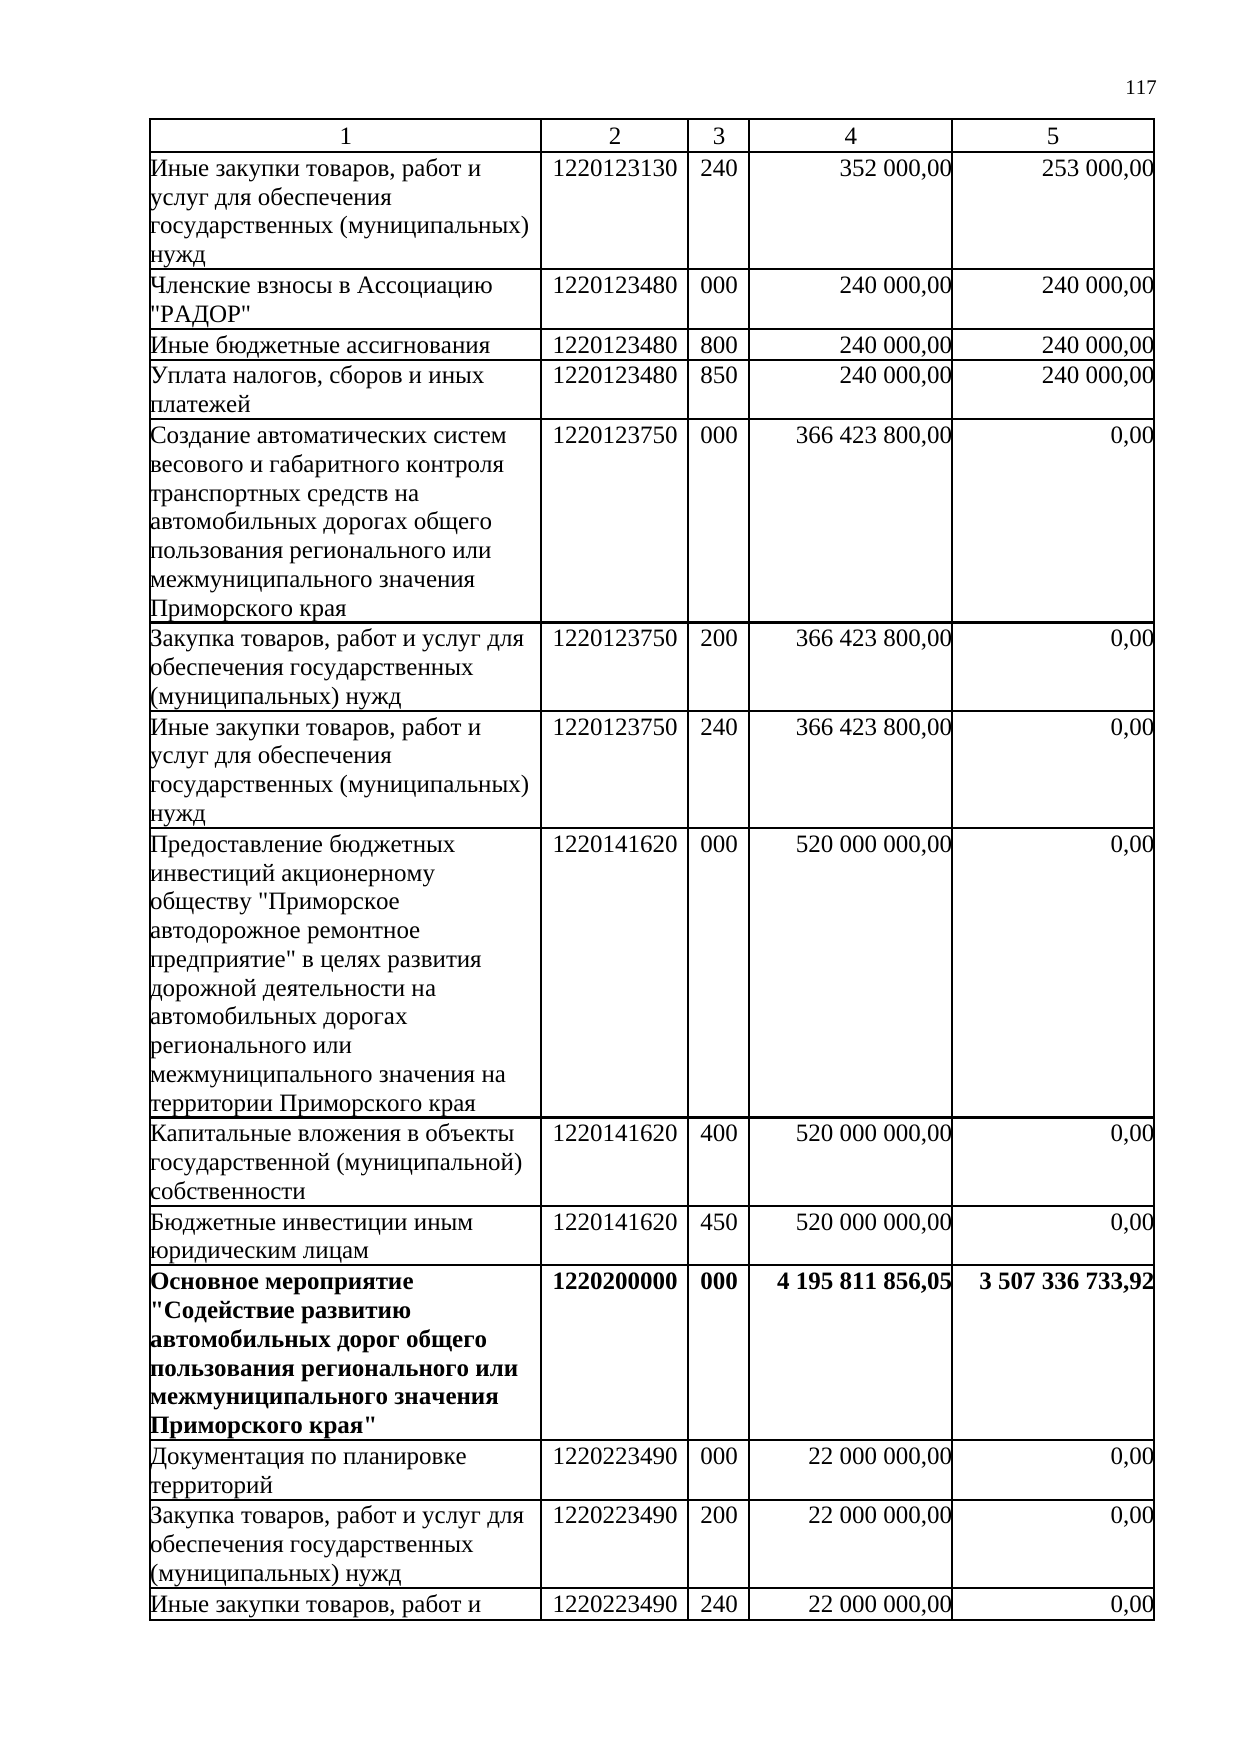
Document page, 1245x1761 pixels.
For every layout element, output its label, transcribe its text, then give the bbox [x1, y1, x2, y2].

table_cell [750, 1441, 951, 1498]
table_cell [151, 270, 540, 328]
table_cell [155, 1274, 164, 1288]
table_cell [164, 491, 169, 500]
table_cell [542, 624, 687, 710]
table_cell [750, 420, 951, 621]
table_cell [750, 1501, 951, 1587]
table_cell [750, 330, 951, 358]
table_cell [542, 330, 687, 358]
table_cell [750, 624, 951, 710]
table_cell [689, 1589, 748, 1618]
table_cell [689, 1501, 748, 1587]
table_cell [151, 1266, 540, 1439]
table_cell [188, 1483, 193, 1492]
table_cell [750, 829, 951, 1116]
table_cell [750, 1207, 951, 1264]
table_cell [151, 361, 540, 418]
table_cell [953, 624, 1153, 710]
table_header 1 [151, 120, 540, 151]
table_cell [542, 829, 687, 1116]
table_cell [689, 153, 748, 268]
table_header 3 [689, 120, 748, 151]
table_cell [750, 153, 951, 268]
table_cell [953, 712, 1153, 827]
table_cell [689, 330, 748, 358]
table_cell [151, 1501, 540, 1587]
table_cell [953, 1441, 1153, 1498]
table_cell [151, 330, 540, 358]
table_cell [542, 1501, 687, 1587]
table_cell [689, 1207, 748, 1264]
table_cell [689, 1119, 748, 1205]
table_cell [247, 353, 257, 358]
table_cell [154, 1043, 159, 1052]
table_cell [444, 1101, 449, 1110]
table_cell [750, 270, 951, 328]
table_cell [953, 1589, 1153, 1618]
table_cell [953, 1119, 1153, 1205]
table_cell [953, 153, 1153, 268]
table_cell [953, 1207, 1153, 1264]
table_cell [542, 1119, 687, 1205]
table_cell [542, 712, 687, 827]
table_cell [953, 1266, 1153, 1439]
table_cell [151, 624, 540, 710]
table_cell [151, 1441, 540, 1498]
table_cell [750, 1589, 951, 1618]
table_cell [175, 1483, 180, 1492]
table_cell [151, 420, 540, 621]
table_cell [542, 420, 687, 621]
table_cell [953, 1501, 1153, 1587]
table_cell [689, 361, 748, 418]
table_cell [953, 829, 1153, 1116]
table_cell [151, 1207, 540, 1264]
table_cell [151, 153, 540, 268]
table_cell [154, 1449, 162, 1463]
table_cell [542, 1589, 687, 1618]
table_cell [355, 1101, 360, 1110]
table_header 4 [750, 120, 951, 151]
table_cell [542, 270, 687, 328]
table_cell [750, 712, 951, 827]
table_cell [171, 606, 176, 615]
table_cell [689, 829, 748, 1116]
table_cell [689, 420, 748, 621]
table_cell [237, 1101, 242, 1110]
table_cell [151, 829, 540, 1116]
table_header 2 [542, 120, 687, 151]
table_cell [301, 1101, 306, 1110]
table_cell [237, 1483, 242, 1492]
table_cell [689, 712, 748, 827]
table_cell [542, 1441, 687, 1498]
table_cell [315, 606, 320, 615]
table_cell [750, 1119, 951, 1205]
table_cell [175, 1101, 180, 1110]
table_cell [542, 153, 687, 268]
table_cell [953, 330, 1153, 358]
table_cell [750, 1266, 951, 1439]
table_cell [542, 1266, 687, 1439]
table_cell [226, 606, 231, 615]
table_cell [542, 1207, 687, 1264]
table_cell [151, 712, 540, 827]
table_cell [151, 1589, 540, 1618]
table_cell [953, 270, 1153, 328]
table_header 5 [953, 120, 1153, 151]
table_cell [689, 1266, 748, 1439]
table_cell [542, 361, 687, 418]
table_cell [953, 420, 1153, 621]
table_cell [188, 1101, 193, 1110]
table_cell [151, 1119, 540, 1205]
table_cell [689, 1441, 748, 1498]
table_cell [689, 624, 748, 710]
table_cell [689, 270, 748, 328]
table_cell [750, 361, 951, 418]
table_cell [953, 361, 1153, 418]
